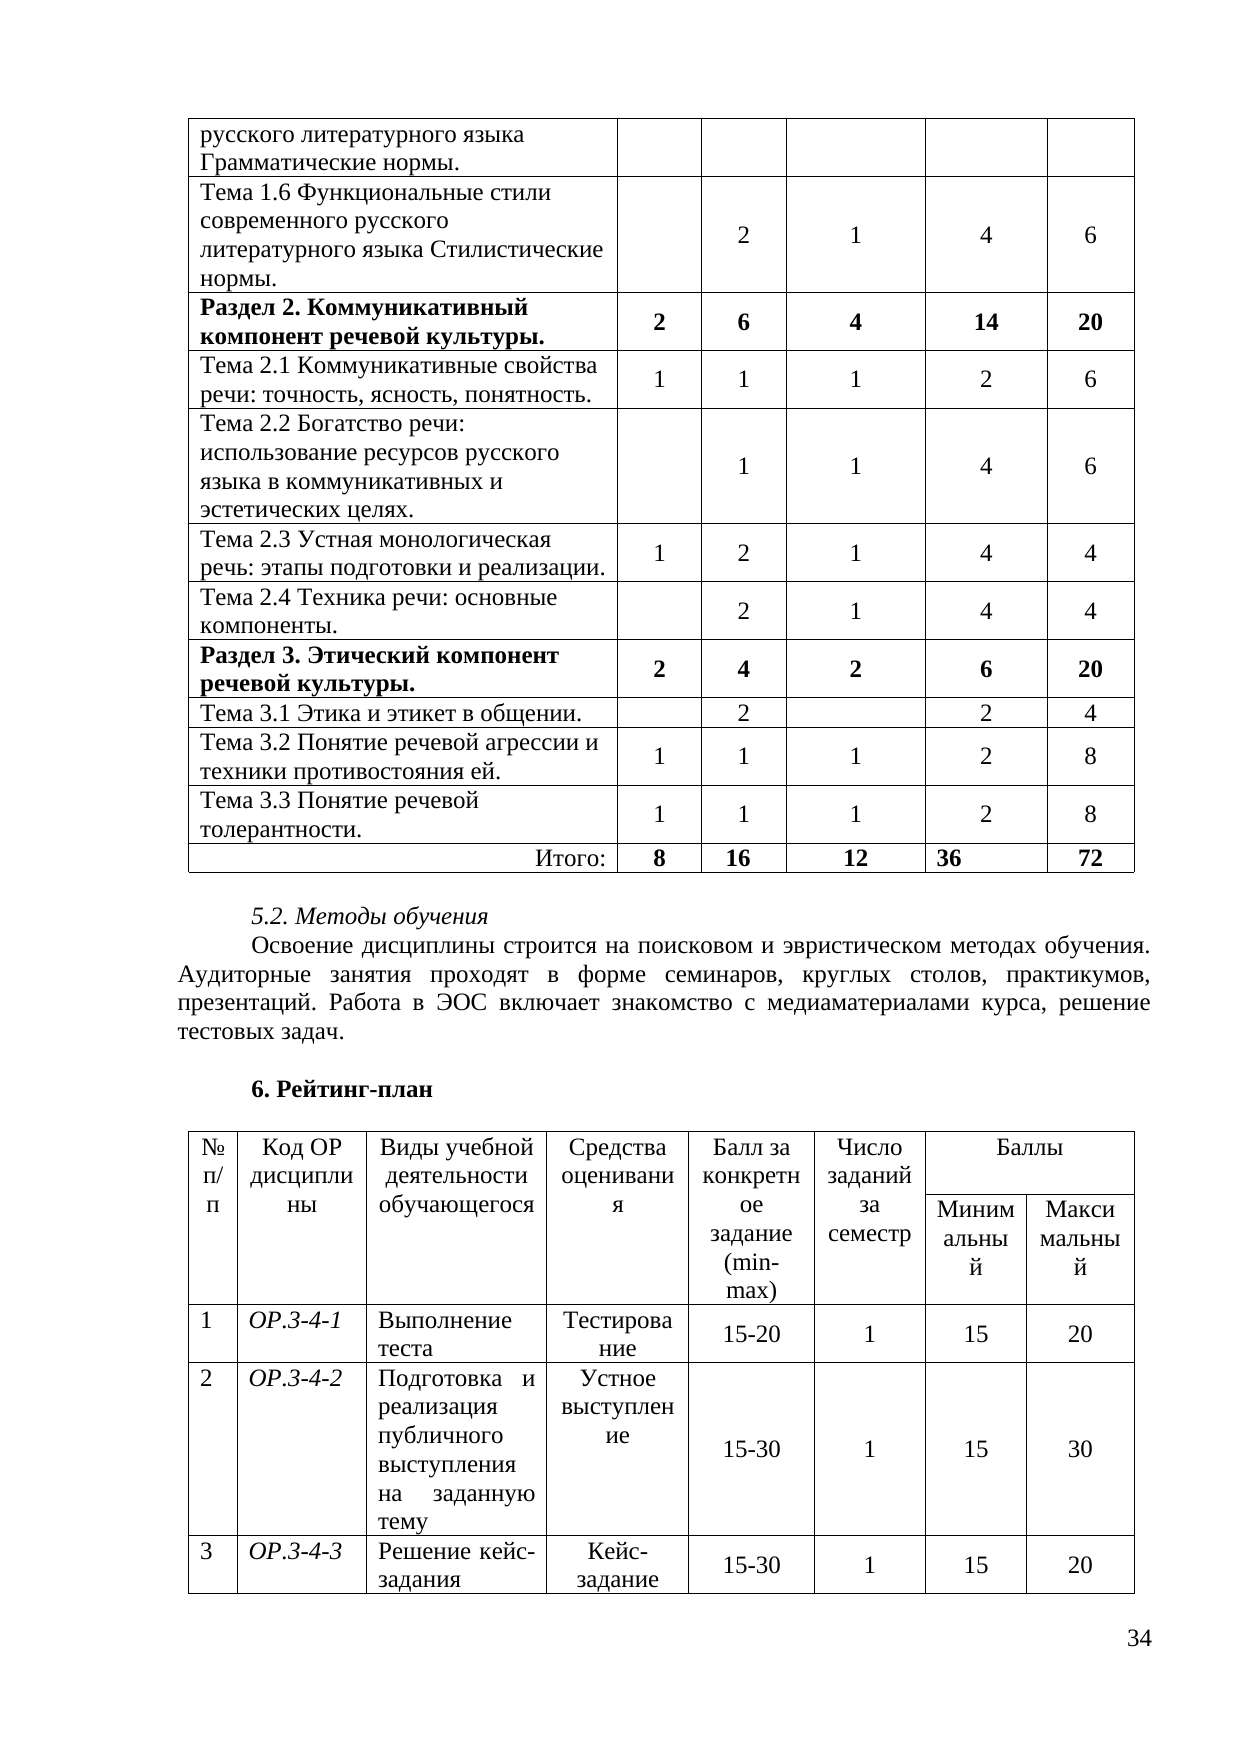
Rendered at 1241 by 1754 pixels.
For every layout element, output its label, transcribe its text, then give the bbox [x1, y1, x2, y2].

table_cell 16 [702, 844, 786, 872]
table_cell 2 [926, 786, 1047, 843]
table_cell 20 [1027, 1305, 1134, 1362]
table_cell Устное выступление [547, 1363, 688, 1535]
table_cell 1 [787, 786, 925, 843]
table_cell Тема 2.1 Коммуникативные свойства речи: точность, ясность, понятность. [189, 351, 617, 408]
table_cell 2 [702, 524, 786, 581]
table_cell 1 [618, 119, 701, 176]
table_cell 1 [618, 524, 701, 581]
table_cell 6 [926, 640, 1047, 697]
table_cell 1 [702, 351, 786, 408]
table_cell 1 [787, 409, 925, 523]
table_cell 1 [787, 177, 925, 292]
table_cell 1 [702, 728, 786, 784]
table_cell Подготовка и реализация публичного выступления на заданную тему [367, 1363, 546, 1535]
table_cell Максимальный [1027, 1195, 1134, 1304]
table_header Виды учебной деятельности обучающегося [367, 1132, 546, 1304]
table_header Баллы [926, 1132, 1134, 1194]
table_cell 6 [1048, 177, 1134, 292]
table_cell 15-30 [689, 1363, 814, 1535]
table_cell Выполнение теста [367, 1305, 546, 1362]
table_cell ОР.3-4-3 [238, 1536, 366, 1593]
table_cell 4 [926, 582, 1047, 639]
table_cell Тема 3.2 Понятие речевой агрессии и техники противостояния ей. [189, 728, 617, 784]
table_header № п/п [189, 1132, 237, 1304]
table_cell 4 [787, 293, 925, 350]
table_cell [189, 119, 617, 176]
table_cell [618, 698, 701, 727]
table_cell Раздел 3. Этический компонент речевой культуры. [189, 640, 617, 697]
table_cell 6 [702, 293, 786, 350]
table_cell 1 [702, 786, 786, 843]
table_cell 2 [702, 698, 786, 727]
table_cell 12 [787, 844, 925, 872]
table_cell Тема 2.3 Устная монологическая речь: этапы подготовки и реализации. [189, 524, 617, 581]
table_cell 1 [815, 1536, 925, 1593]
table_cell 2 [702, 177, 786, 292]
table_cell Тестирование [547, 1305, 688, 1362]
table_cell 1 [787, 351, 925, 408]
table_cell 1 [787, 728, 925, 784]
table_cell 4 [1048, 698, 1134, 727]
table_cell 1 [702, 409, 786, 523]
table_cell 8 [1048, 786, 1134, 843]
table_cell 4 [1048, 524, 1134, 581]
table_cell 4 [926, 409, 1047, 523]
table_cell [787, 698, 925, 727]
table_cell 1 [189, 1305, 237, 1362]
table_cell 2 [926, 698, 1047, 727]
table_cell 1 [787, 524, 925, 581]
table_cell 14 [926, 293, 1047, 350]
table_cell 4 [926, 524, 1047, 581]
table_cell 1 [787, 119, 925, 176]
table_cell Тема 3.3 Понятие речевой толерантности. [189, 786, 617, 843]
table_cell 1 [618, 728, 701, 784]
text 5.2. Методы обучения [177, 901, 1152, 930]
table_cell 2 [702, 582, 786, 639]
table_cell Кейс-задание [547, 1536, 688, 1593]
table_cell 2 [926, 728, 1047, 784]
table_cell 4 [1048, 582, 1134, 639]
table_cell ОР.3-4-2 [238, 1363, 366, 1535]
table_cell [618, 582, 701, 639]
table_cell 1 [618, 351, 701, 408]
table_header Средства оценивания [547, 1132, 688, 1304]
text Освоение дисциплины строится на поисковом и эвристическом методах обучения. Аудиторные занятия проходят в форме семинаров, круглых столов, практикумов, презентаций. Работа в ЭОС включает знакомство с медиаматериалами курса, решение тестовых задач. [177, 930, 1152, 1045]
table_cell [618, 409, 701, 523]
table_cell Решение кейс-задания [367, 1536, 546, 1593]
table_cell 8 [618, 844, 701, 872]
table_cell 2 [926, 351, 1047, 408]
table_cell 15 [926, 1305, 1026, 1362]
table_cell 20 [1027, 1536, 1134, 1593]
table_cell 20 [1048, 293, 1134, 350]
table_cell 20 [1048, 640, 1134, 697]
table_cell ОР.3-4-1 [238, 1305, 366, 1362]
table_cell 6 [1048, 119, 1134, 176]
table_cell 72 [1048, 844, 1134, 872]
table_cell 6 [1048, 409, 1134, 523]
table_cell 36 [926, 844, 1047, 872]
table_cell 15-30 [689, 1536, 814, 1593]
table_cell 15 [926, 1536, 1026, 1593]
table_cell Тема 2.4 Техника речи: основные компоненты. [189, 582, 617, 639]
table_cell 4 [702, 640, 786, 697]
table_header Код ОР дисциплины [238, 1132, 366, 1304]
table_cell 1 [702, 119, 786, 176]
table_cell 2 [618, 293, 701, 350]
table_cell 6 [1048, 351, 1134, 408]
table_cell Тема 3.1 Этика и этикет в общении. [189, 698, 617, 727]
table_header Балл за конкретное задание (min-max) [689, 1132, 814, 1304]
table_cell Итого: [189, 844, 617, 872]
table_cell 2 [787, 640, 925, 697]
table_cell 2 [926, 119, 1047, 176]
table_cell 2 [618, 640, 701, 697]
table_cell [618, 177, 701, 292]
table_cell 4 [926, 177, 1047, 292]
table_cell Тема 2.2 Богатство речи: использование ресурсов русского языка в коммуникативных и эстетических целях. [189, 409, 617, 523]
table_cell 15 [926, 1363, 1026, 1535]
table_header Число заданий за семестр [815, 1132, 925, 1304]
table_cell 2 [189, 1363, 237, 1535]
table_cell 1 [618, 786, 701, 843]
table_cell Раздел 2. Коммуникативный компонент речевой культуры. [189, 293, 617, 350]
table_cell 8 [1048, 728, 1134, 784]
text 6. Рейтинг-план [177, 1074, 1152, 1102]
table_cell Минимальный [926, 1195, 1026, 1304]
table_cell 30 [1027, 1363, 1134, 1535]
table_cell Тема 1.6 Функциональные стили современного русского литературного языка Стилистические нормы. [189, 177, 617, 292]
table_cell 15-20 [689, 1305, 814, 1362]
table_cell 1 [815, 1305, 925, 1362]
table_cell 1 [787, 582, 925, 639]
table_cell 1 [815, 1363, 925, 1535]
table_cell 3 [189, 1536, 237, 1593]
